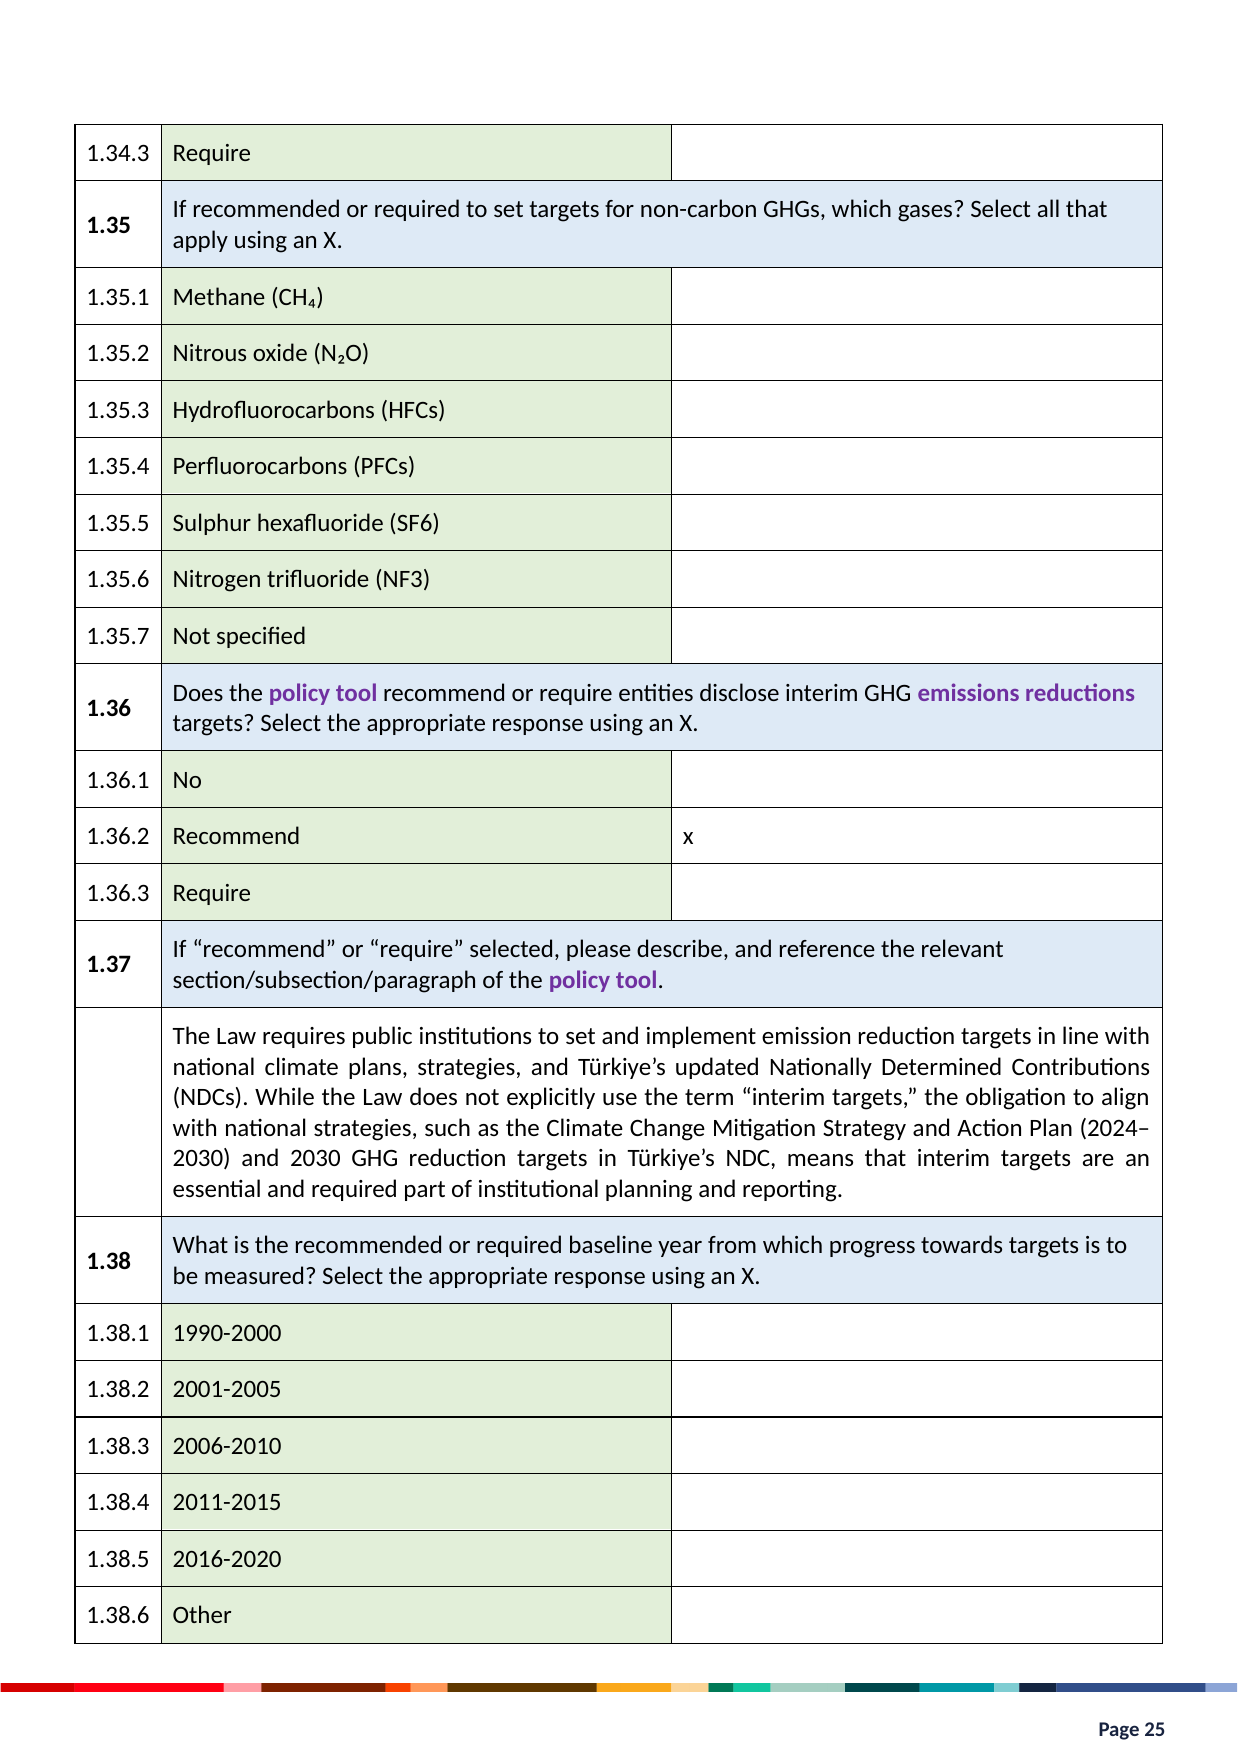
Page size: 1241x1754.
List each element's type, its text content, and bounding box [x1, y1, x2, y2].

table_cell 1.35.2 [76, 325, 161, 380]
table_cell 1990-2000 [162, 1304, 671, 1360]
table_cell [672, 381, 1162, 437]
table_cell 2001-2005 [162, 1361, 671, 1416]
table_cell 1.38.5 [76, 1531, 161, 1586]
table_cell [672, 1361, 1162, 1416]
table_cell Recommend [162, 808, 671, 863]
table_cell Other [162, 1587, 671, 1643]
table_cell 1.36.1 [76, 751, 161, 807]
table_cell 1.38.6 [76, 1587, 161, 1643]
table_cell [76, 1008, 161, 1216]
table_cell 1.38.2 [76, 1361, 161, 1416]
table_cell 1.35.5 [76, 495, 161, 550]
table_cell 1.34.3 [76, 125, 161, 180]
table_cell Require [162, 125, 671, 180]
table_cell No [162, 751, 671, 807]
table_cell [672, 125, 1162, 180]
table_cell 2011-2015 [162, 1474, 671, 1529]
table_cell 1.38 [76, 1217, 161, 1303]
table_cell 1.36.3 [76, 864, 161, 920]
table_cell Hydrofluorocarbons (HFCs) [162, 381, 671, 437]
table_cell The Law requires public institutions to set and implement emission reduction targets in line with national climate plans, strategies, and Türkiye’s updated Nationally Determined Contributions (NDCs). While the Law does not explicitly use the term “interim targets,” the obligation to align with national strategies, such as the Climate Change Mitigation Strategy and Action Plan (2024–2030) and 2030 GHG reduction targets in Türkiye’s NDC, means that interim targets are an essential and required part of institutional planning and reporting. [162, 1008, 1162, 1216]
table_cell 1.37 [76, 921, 161, 1007]
table_cell Perfluorocarbons (PFCs) [162, 438, 671, 493]
table_cell 2006-2010 [162, 1418, 671, 1473]
table_cell 1.35 [76, 181, 161, 267]
table_cell 1.35.7 [76, 608, 161, 663]
table_cell [672, 1304, 1162, 1360]
table_cell If recommended or required to set targets for non-carbon GHGs, which gases? Select all that apply using an X. [162, 181, 1162, 267]
table_cell [672, 268, 1162, 324]
table_cell [672, 438, 1162, 493]
table_cell [672, 495, 1162, 550]
table_cell 1.35.4 [76, 438, 161, 493]
table_cell [672, 608, 1162, 663]
table_cell [672, 551, 1162, 607]
table_cell [672, 1418, 1162, 1473]
table_cell 1.35.3 [76, 381, 161, 437]
table_cell [672, 751, 1162, 807]
table_cell If “recommend” or “require” selected, please describe, and reference the relevant section/subsection/paragraph of the policy tool. [162, 921, 1162, 1007]
table_cell 1.38.4 [76, 1474, 161, 1529]
table_cell Nitrogen trifluoride (NF3) [162, 551, 671, 607]
table_cell What is the recommended or required baseline year from which progress towards targets is to be measured? Select the appropriate response using an X. [162, 1217, 1162, 1303]
table_cell x [672, 808, 1162, 863]
table_cell Require [162, 864, 671, 920]
table_cell [672, 864, 1162, 920]
table_cell 1.36.2 [76, 808, 161, 863]
table_cell 1.38.3 [76, 1418, 161, 1473]
table_cell [672, 1474, 1162, 1529]
table_cell Methane (CH₄) [162, 268, 671, 324]
table_cell [672, 1531, 1162, 1586]
table_cell 1.38.1 [76, 1304, 161, 1360]
table_cell Sulphur hexafluoride (SF6) [162, 495, 671, 550]
table_cell 1.35.1 [76, 268, 161, 324]
table_cell 1.36 [76, 664, 161, 750]
table_cell [672, 1587, 1162, 1643]
table_cell Nitrous oxide (N₂O) [162, 325, 671, 380]
table_cell Not specified [162, 608, 671, 663]
picture [0, 1683, 1236, 1692]
table_cell Does the policy tool recommend or require entities disclose interim GHG emissions reductions targets? Select the appropriate response using an X. [162, 664, 1162, 750]
table_cell [672, 325, 1162, 380]
table_cell 2016-2020 [162, 1531, 671, 1586]
table_cell 1.35.6 [76, 551, 161, 607]
